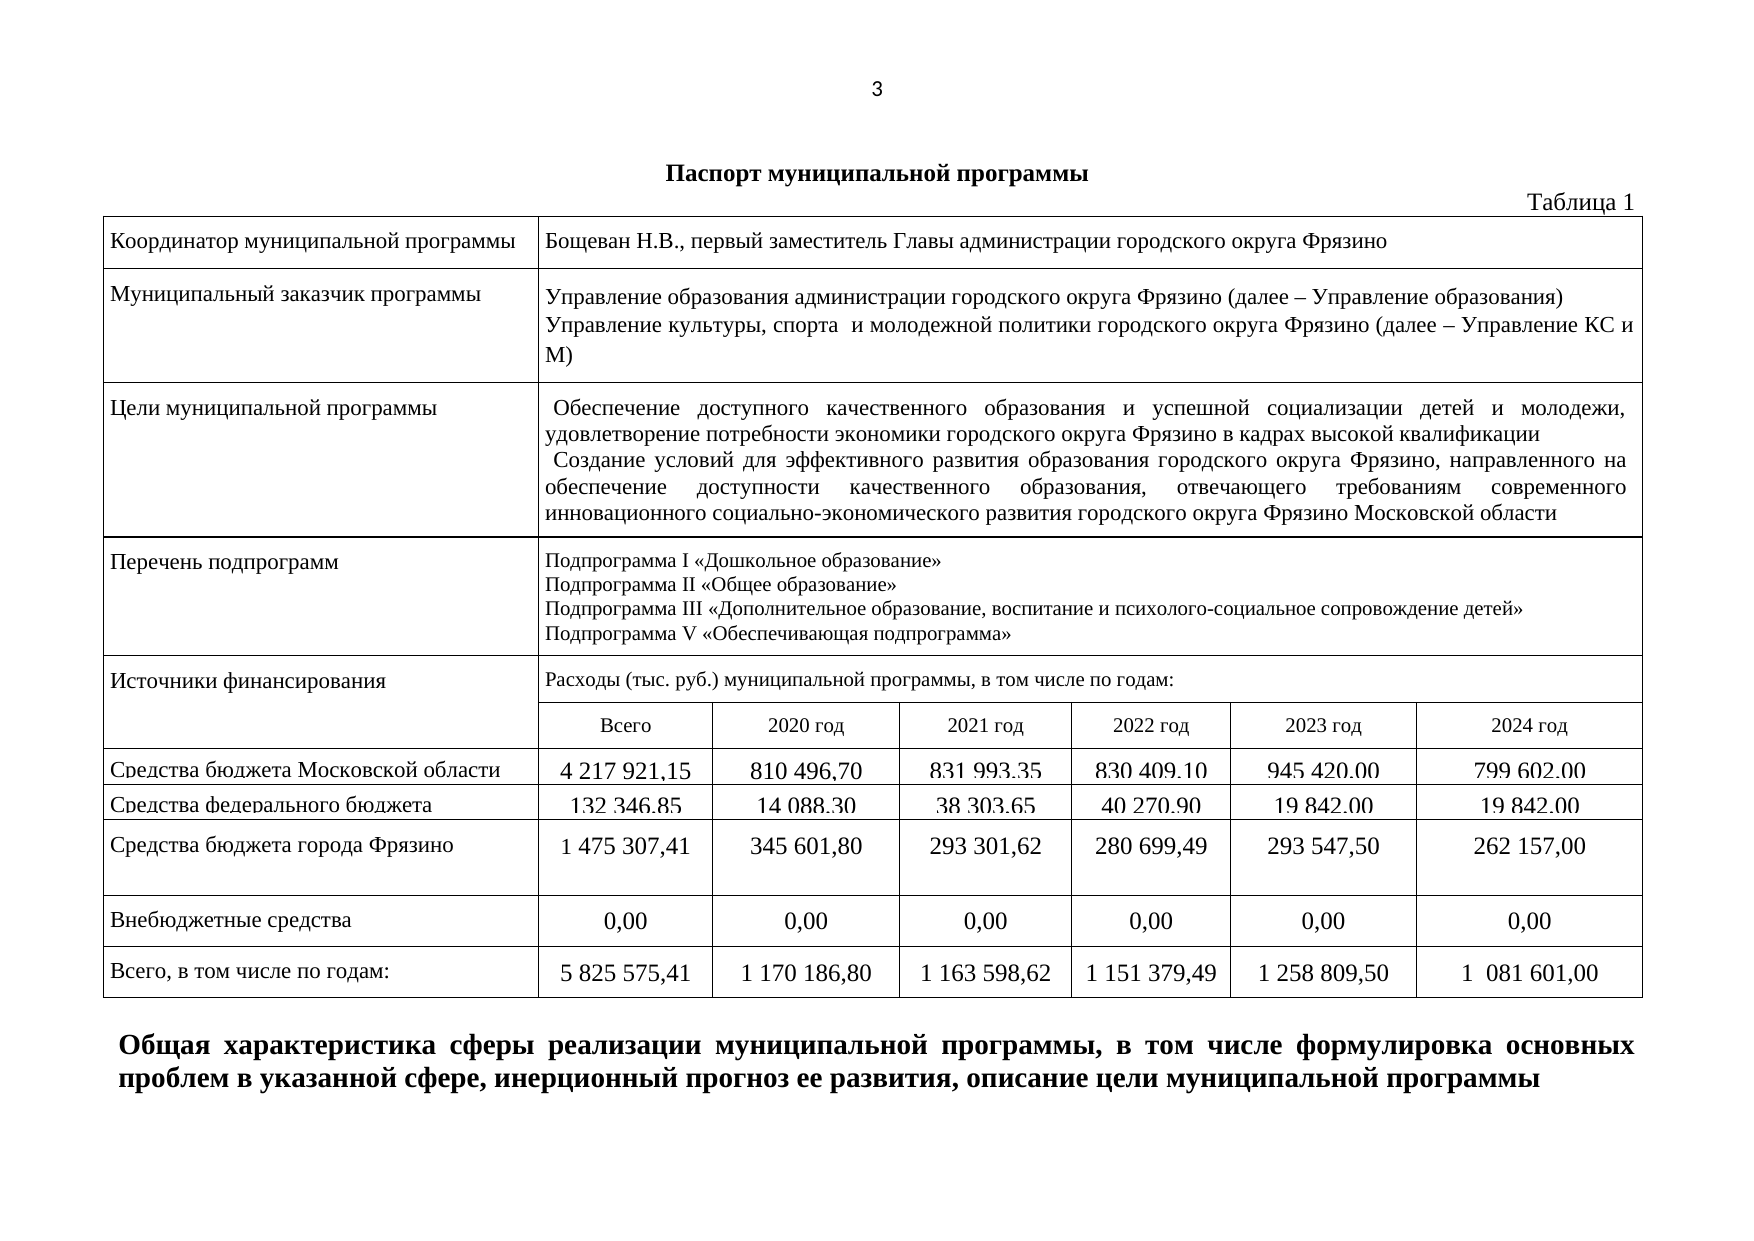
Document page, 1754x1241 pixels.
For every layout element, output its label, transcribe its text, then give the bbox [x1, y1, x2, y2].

table_cell 1 170 186,80 [713, 947, 899, 997]
table_header Бощеван Н.В., первый заместитель Главы администрации городского округа Фрязино [539, 217, 1642, 268]
table_cell Обеспечение доступного качественного образования и успешной социализации детей и молодежи, удовлетворение потребности экономики городского округа Фрязино в кадрах высокой квалификации Создание условий для эффективного развития образования городского округа Фрязино, направленного на обеспечение доступности качественного образования, отвечающего требованиям современного инновационного социально-экономического развития городского округа Фрязино Московской области [539, 383, 1642, 536]
table_cell Средства бюджета города Фрязино [104, 820, 538, 895]
table_cell 1 163 598,62 [900, 947, 1071, 997]
table_cell Всего [539, 703, 712, 748]
table_cell 2022 год [1072, 703, 1230, 748]
table_cell 799 602,00 [1417, 749, 1642, 784]
table_cell Средства федерального бюджета [104, 785, 538, 819]
table_cell Управление образования администрации городского округа Фрязино (далее – Управление образования) Управление культуры, спорта и молодежной политики городского округа Фрязино (далее – Управление КС и М) [539, 269, 1642, 382]
table_cell 810 496,70 [713, 749, 899, 784]
table_cell Перечень подпрограмм [104, 538, 538, 655]
table_cell 280 699,49 [1072, 820, 1230, 895]
table_cell Расходы (тыс. руб.) муниципальной программы, в том числе по годам: [539, 656, 1642, 702]
table_cell 19 842,00 [1417, 785, 1642, 819]
table_cell 0,00 [900, 896, 1071, 946]
table_cell 293 547,50 [1231, 820, 1416, 895]
text Общая характеристика сферы реализации муниципальной программы, в том числе формулировка основных проблем в указанной сфере, инерционный прогноз ее развития, описание цели муниципальной программы [118, 1027, 1636, 1094]
table_cell 4 217 921,15 [539, 749, 712, 784]
table_cell 0,00 [1417, 896, 1642, 946]
table_cell 14 088,30 [713, 785, 899, 819]
table_cell 1 151 379,49 [1072, 947, 1230, 997]
text Таблица 1 [118, 187, 1639, 216]
table_cell 830 409,10 [1072, 749, 1230, 784]
table_cell 132 346,85 [539, 785, 712, 819]
table_cell Источники финансирования [104, 656, 538, 748]
text Паспорт муниципальной программы [118, 158, 1636, 187]
table_cell 2023 год [1231, 703, 1416, 748]
table_cell 19 842,00 [1231, 785, 1416, 819]
table_header Координатор муниципальной программы [104, 217, 538, 268]
table_cell 38 303,65 [900, 785, 1071, 819]
table_cell 40 270,90 [1072, 785, 1230, 819]
table_cell 1 258 809,50 [1231, 947, 1416, 997]
table_cell 1 081 601,00 [1417, 947, 1642, 997]
table_cell 345 601,80 [713, 820, 899, 895]
table_cell 1 475 307,41 [539, 820, 712, 895]
table_cell 2024 год [1417, 703, 1642, 748]
table_cell Подпрограмма I «Дошкольное образование» Подпрограмма II «Общее образование» Подпрограмма III «Дополнительное образование, воспитание и психолого-социальное сопровождение детей» Подпрограмма V «Обеспечивающая подпрограмма» [539, 538, 1642, 655]
table_cell 2021 год [900, 703, 1071, 748]
table_cell 0,00 [713, 896, 899, 946]
table_cell Средства бюджета Московской области [104, 749, 538, 784]
table_cell Внебюджетные средства [104, 896, 538, 946]
table_cell 0,00 [539, 896, 712, 946]
table_cell Цели муниципальной программы [104, 383, 538, 536]
table_cell 5 825 575,41 [539, 947, 712, 997]
table_cell 0,00 [1072, 896, 1230, 946]
table_cell Всего, в том числе по годам: [104, 947, 538, 997]
table_cell 831 993,35 [900, 749, 1071, 784]
table_cell 293 301,62 [900, 820, 1071, 895]
table_cell 0,00 [1231, 896, 1416, 946]
table_cell 262 157,00 [1417, 820, 1642, 895]
table_cell 945 420,00 [1231, 749, 1416, 784]
table_cell 2020 год [713, 703, 899, 748]
table_cell Муниципальный заказчик программы [104, 269, 538, 382]
